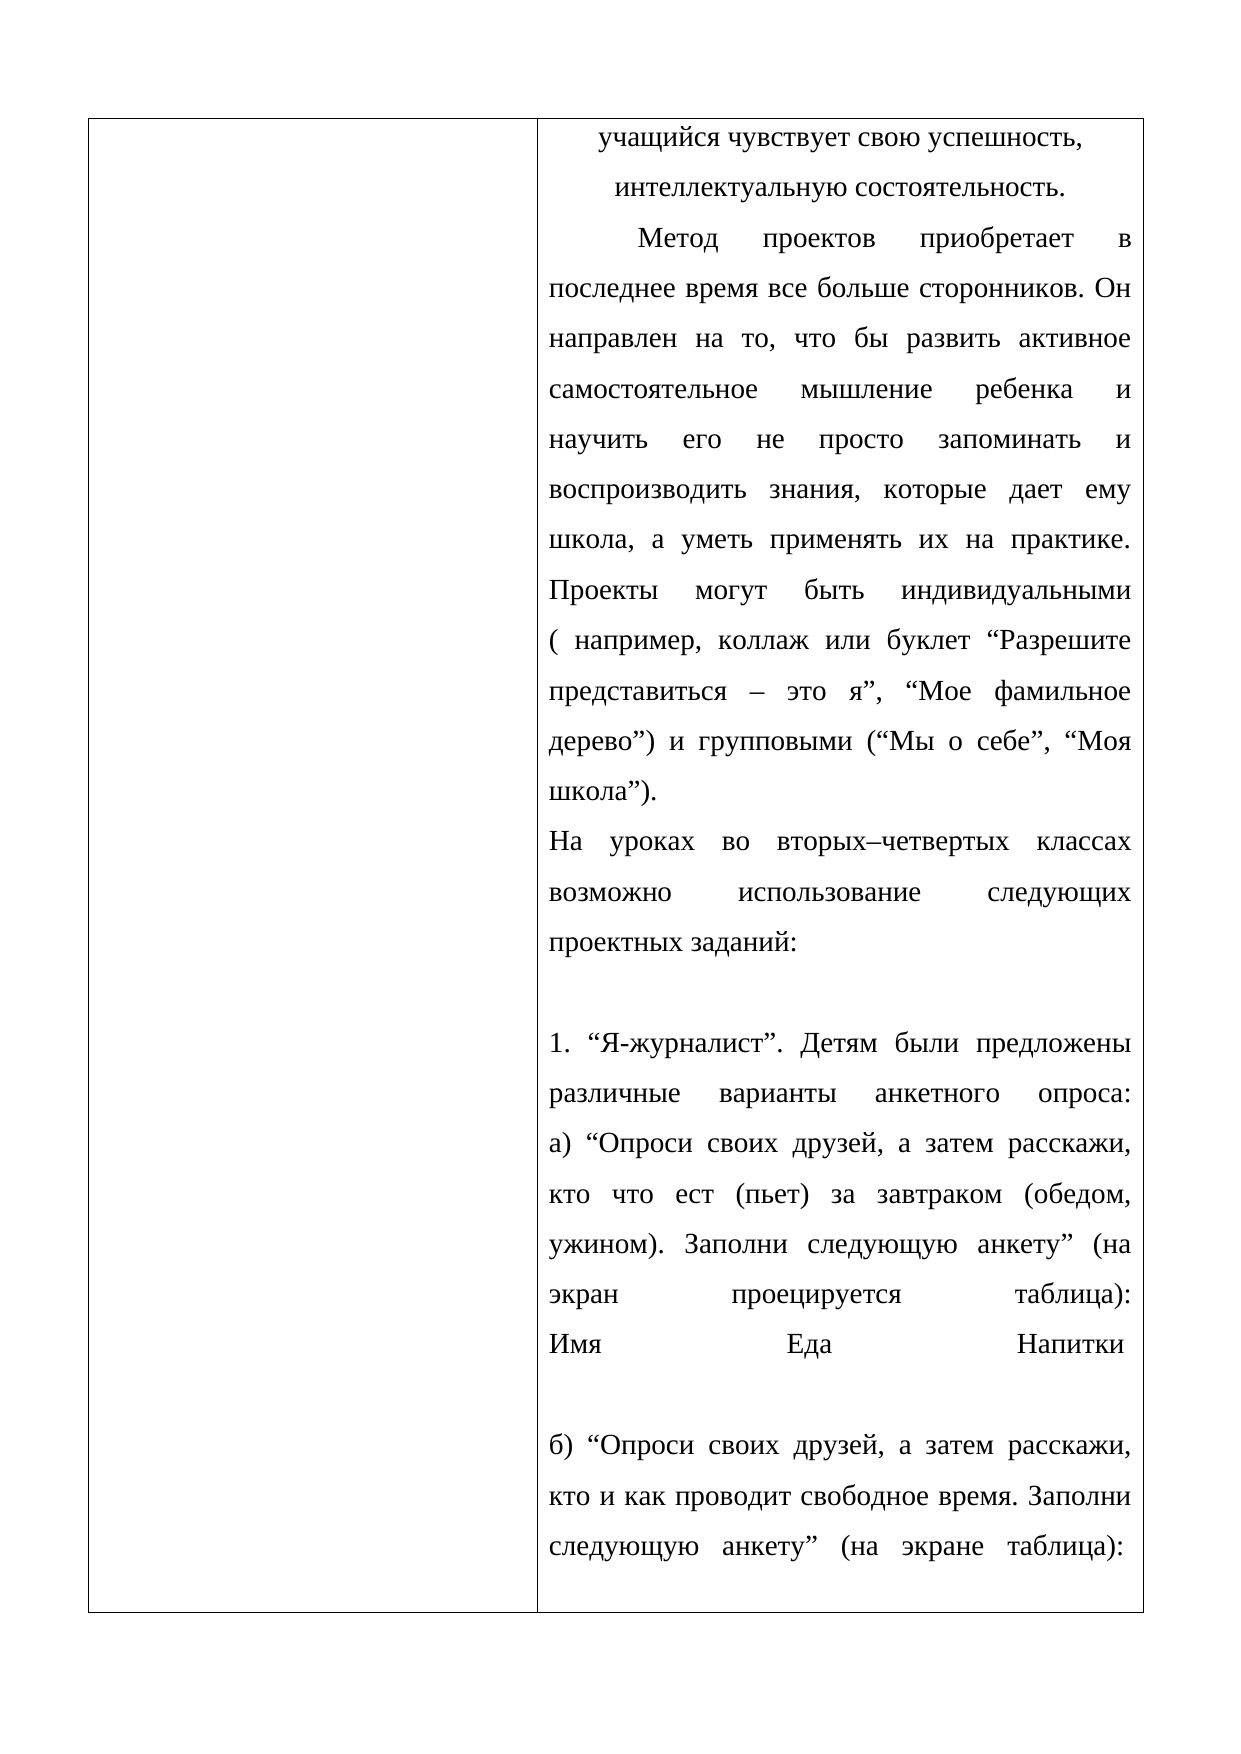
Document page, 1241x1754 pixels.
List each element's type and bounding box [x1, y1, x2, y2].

table_cell [89, 119, 537, 1612]
table_cell [538, 119, 1143, 1612]
